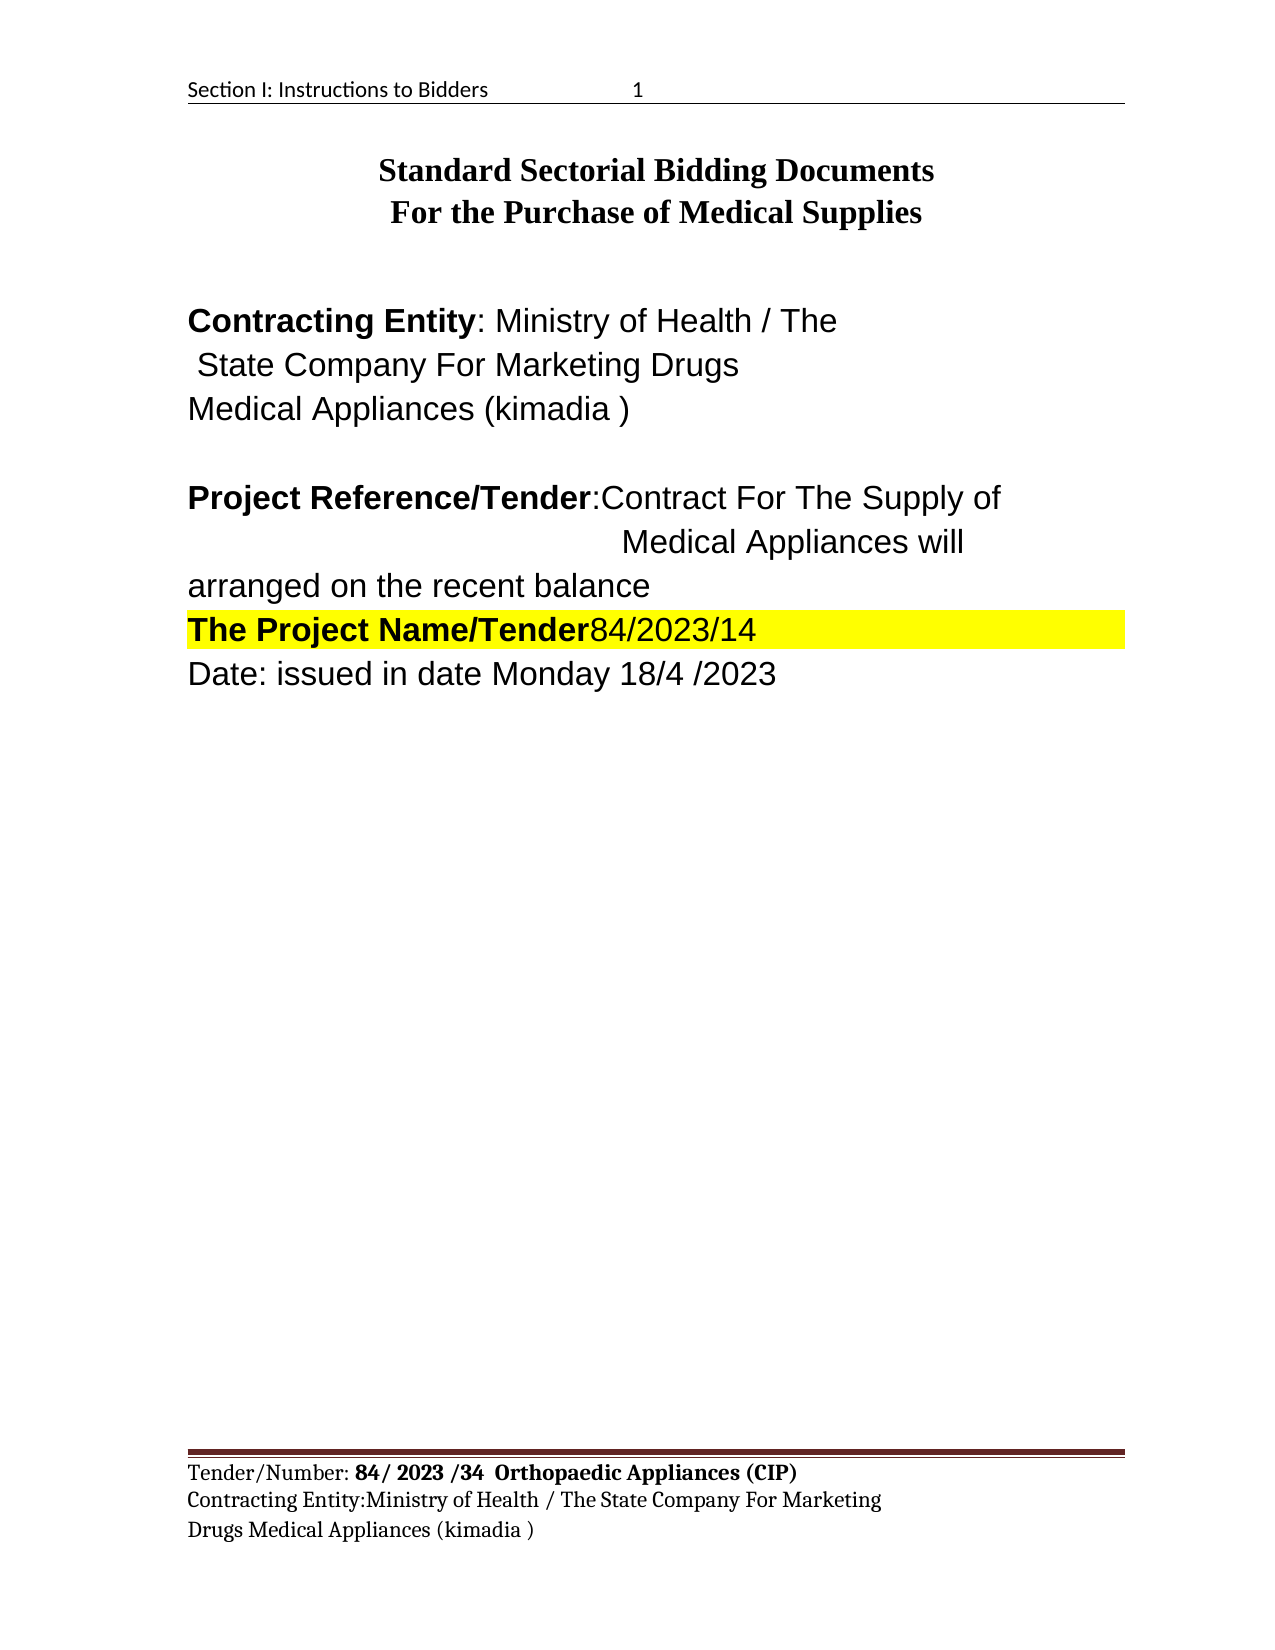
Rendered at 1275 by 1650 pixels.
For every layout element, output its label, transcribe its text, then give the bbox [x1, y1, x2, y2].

text Date: issued in date Monday 18/4 /2023 [187, 654, 1125, 693]
text Project Reference/Tender:Contract For The Supply of [187, 478, 1125, 516]
text State Company For Marketing Drugs [187, 345, 1125, 384]
text Standard Sectorial Bidding Documents [187, 150, 1125, 188]
text The Project Name/Tender84/2023/14 [187, 610, 1125, 649]
text Medical Appliances will [187, 522, 1125, 560]
text arranged on the recent balance [187, 566, 1125, 604]
text For the Purchase of Medical Supplies [187, 192, 1125, 230]
text Contracting Entity: Ministry of Health / The [187, 301, 1125, 339]
text Medical Appliances (kimadia ) [187, 389, 1125, 428]
